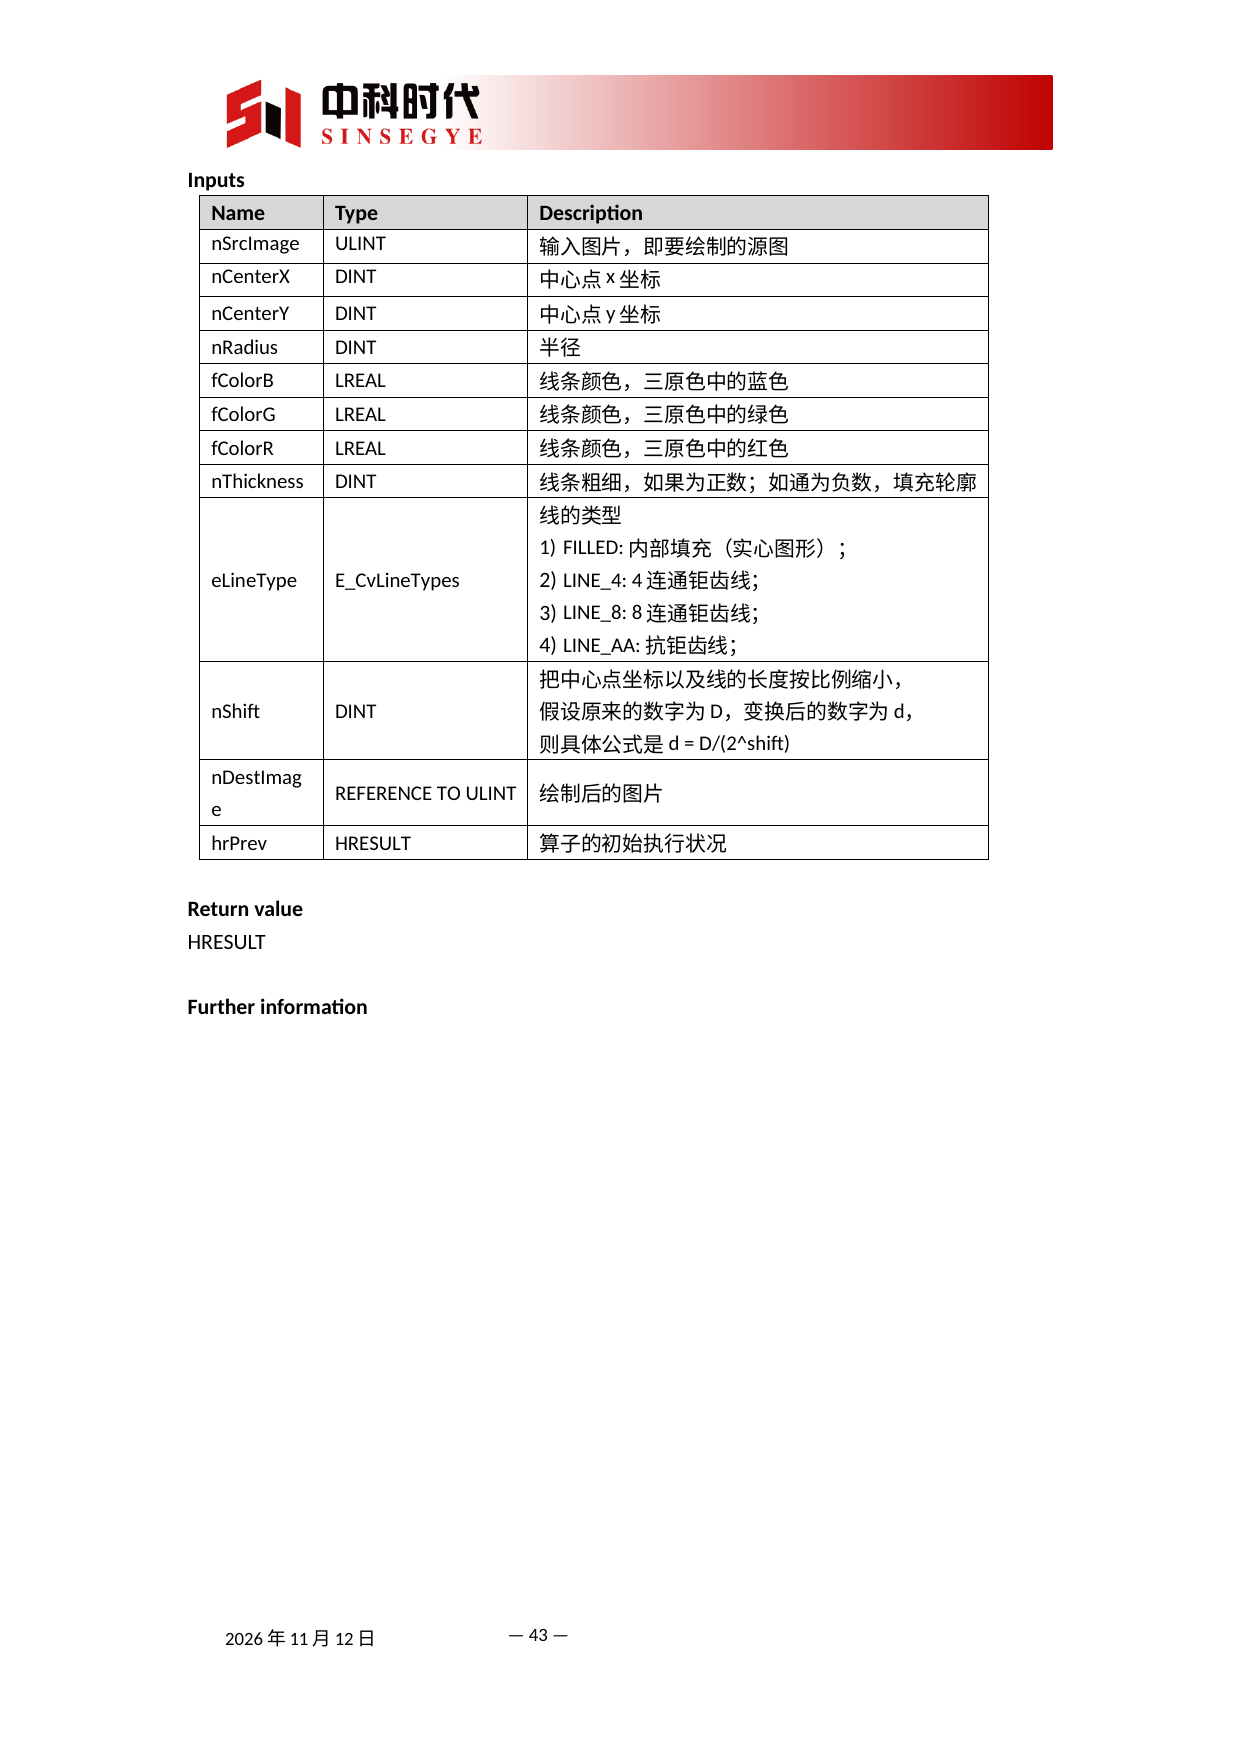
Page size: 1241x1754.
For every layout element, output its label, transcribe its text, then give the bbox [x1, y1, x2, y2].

table_cell nShift [200, 662, 323, 759]
table_cell DINT [324, 264, 527, 296]
table_cell 线条粗细，如果为正数；如通为负数，填充轮廓 [528, 465, 988, 497]
text Return value [187, 892, 1053, 925]
table_cell fColorG [200, 398, 323, 430]
text Inputs [187, 163, 1053, 195]
table_cell 绘制后的图片 [528, 760, 988, 825]
table_cell nCenterX [200, 264, 323, 296]
table_cell nThickness [200, 465, 323, 497]
table_cell 中心点x坐标 [528, 264, 988, 296]
table_cell hrPrev [200, 826, 323, 859]
table_cell 线条颜色，三原色中的红色 [528, 431, 988, 464]
table_cell 算子的初始执行状况 [528, 826, 988, 859]
table_cell 输入图片，即要绘制的源图 [528, 230, 988, 262]
table_cell HRESULT [324, 826, 527, 859]
table_cell 把中心点坐标以及线的长度按比例缩小， 假设原来的数字为D，变换后的数字为d， 则具体公式是d = D/(2^shift) [528, 662, 988, 759]
table_cell E_CvLineTypes [324, 498, 527, 661]
table_cell DINT [324, 465, 527, 497]
table_cell 线条颜色，三原色中的蓝色 [528, 364, 988, 397]
table_header Name [200, 196, 323, 229]
table_cell nDestImage [200, 760, 323, 825]
table_cell fColorR [200, 431, 323, 464]
table_cell LREAL [324, 431, 527, 464]
table_header Description [528, 196, 988, 229]
table_cell DINT [324, 297, 527, 329]
table_cell LREAL [324, 398, 527, 430]
picture [225, 78, 483, 150]
table_cell LREAL [324, 364, 527, 397]
table_cell DINT [324, 662, 527, 759]
table_header Type [324, 196, 527, 229]
table_cell nCenterY [200, 297, 323, 329]
table_cell DINT [324, 331, 527, 363]
table_cell 线条颜色，三原色中的绿色 [528, 398, 988, 430]
table_cell ULINT [324, 230, 527, 262]
table_cell eLineType [200, 498, 323, 661]
text Further information [187, 990, 1053, 1022]
table_cell 中心点y坐标 [528, 297, 988, 329]
table_cell nSrcImage [200, 230, 323, 262]
table_cell fColorB [200, 364, 323, 397]
text HRESULT [187, 925, 1053, 957]
table_cell 半径 [528, 331, 988, 363]
table_cell REFERENCE TO ULINT [324, 760, 527, 825]
table_cell 线的类型 FILLED: 内部填充（实心图形）； LINE_4: 4连通钜齿线； LINE_8: 8连通钜齿线； LINE_AA: 抗钜齿线； [528, 498, 988, 661]
table_cell nRadius [200, 331, 323, 363]
